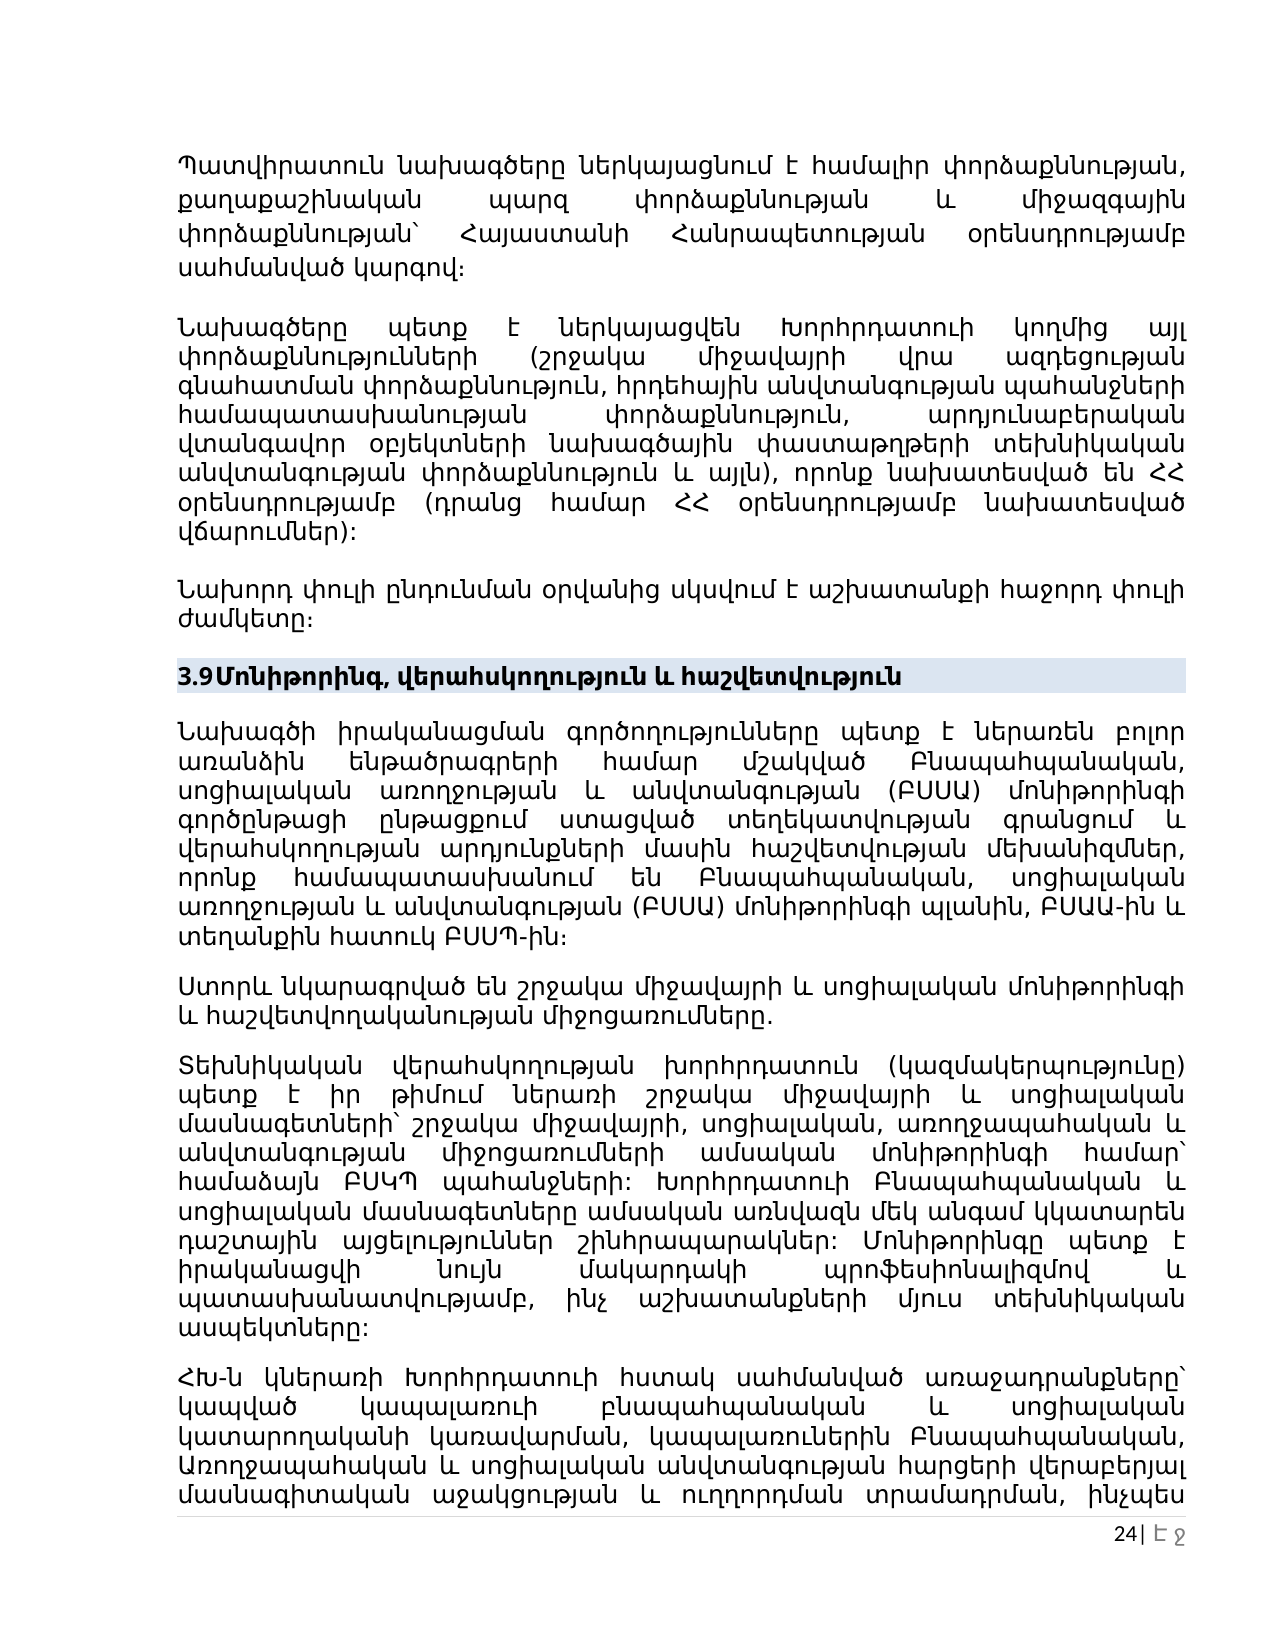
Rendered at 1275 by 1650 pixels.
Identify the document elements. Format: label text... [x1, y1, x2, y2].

subtitle Մոնիթորինգ, վերահսկողություն և հաշվետվություն [177, 658, 1186, 693]
text Նախագծերը պետք է ներկայացվեն Խորհրդատուի կողմից այլ փորձաքննությունների (շրջակա միջավայրի վրա ազդեցության գնահատման փորձաքննություն, հրդեհային անվտանգության պահանջների համապատասխանության փորձաքննություն, արդյունաբերական վտանգավոր օբյեկտների նախագծային փաստաթղթերի տեխնիկական անվտանգության փորձաքննություն և այլն), որոնք նախատեսված են ՀՀ օրենսդրությամբ (դրանց համար ՀՀ օրենսդրությամբ նախատեսված վճարումներ): [177, 313, 1186, 546]
text Պատվիրատուն նախագծերը ներկայացնում է համալիր փորձաքննության, քաղաքաշինական պարզ փորձաքննության և միջազգային փորձաքննության՝ Հայաստանի Հանրապետության օրենսդրությամբ սահմանված կարգով։ [177, 147, 1186, 283]
text Նախագծի իրականացման գործողությունները պետք է ներառեն բոլոր առանձին ենթածրագրերի համար մշակված Բնապահպանական, սոցիալական առողջության և անվտանգության (ԲՍՍԱ) մոնիթորինգի գործընթացի ընթացքում ստացված տեղեկատվության գրանցում և վերահսկողության արդյունքների մասին հաշվետվության մեխանիզմներ, որոնք համապատասխանում են Բնապահպանական, սոցիալական առողջության և անվտանգության (ԲՍՍԱ) մոնիթորինգի պլանին, ԲՍԱԱ-ին և տեղանքին հատուկ ԲՍՍՊ-ին։ [177, 718, 1186, 951]
text Տեխնիկական վերահսկողության խորհրդատուն (կազմակերպությունը) պետք է իր թիմում ներառի շրջակա միջավայրի և սոցիալական մասնագետների՝ շրջակա միջավայրի, սոցիալական, առողջապահական և անվտանգության միջոցառումների ամսական մոնիթորինգի համար՝ համաձայն ԲՍԿՊ պահանջների: Խորհրդատուի Բնապահպանական և սոցիալական մասնագետները ամսական առնվազն մեկ անգամ կկատարեն դաշտային այցելություններ շինհրապարակներ: Մոնիթորինգը պետք է իրականացվի նույն մակարդակի պրոֆեսիոնալիզմով և պատասխանատվությամբ, ինչ աշխատանքների մյուս տեխնիկական ասպեկտները: [177, 1051, 1186, 1343]
text Ստորև նկարագրված են շրջակա միջավայրի և սոցիալական մոնիթորինգի և հաշվետվողականության միջոցառումները. [177, 972, 1186, 1030]
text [177, 1363, 1186, 1509]
text Նախորդ փուլի ընդունման օրվանից սկսվում է աշխատանքի հաջորդ փուլի ժամկետը։ [177, 575, 1186, 633]
